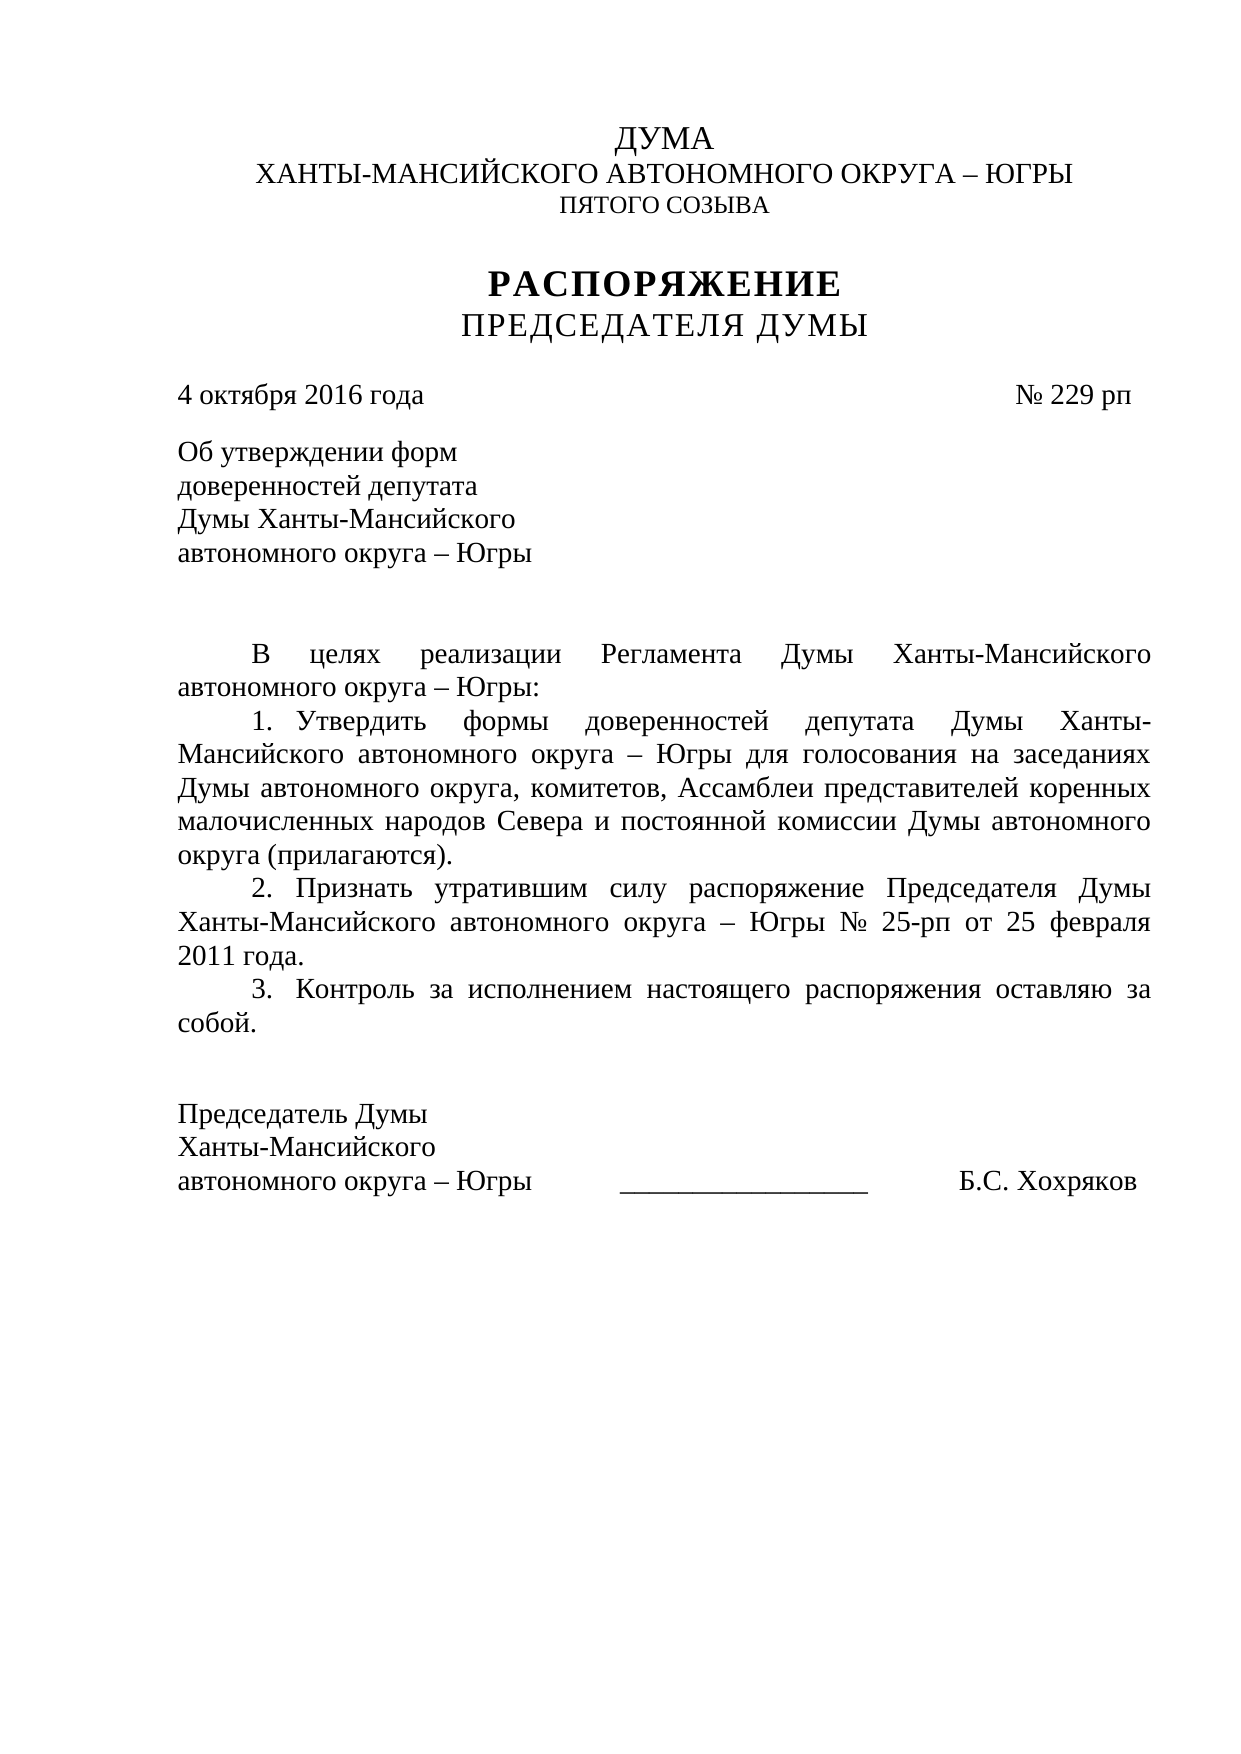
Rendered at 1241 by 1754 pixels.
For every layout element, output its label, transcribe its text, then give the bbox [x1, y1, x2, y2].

subtitle ХАНТЫ-МАНСИЙСКОГО АВТОНОМНОГО ОКРУГА – ЮГРЫ [177, 156, 1152, 190]
text ПРЕДСЕДАТЕЛЯ ДУМЫ [177, 305, 1152, 343]
text Председатель Думы Ханты-Мансийского автономного округа – Югры _________________ Б.С. Хохряков [177, 1096, 1152, 1196]
list Признать утратившим силу распоряжение Председателя Думы Ханты-Мансийского автономного округа – Югры № 25-рп от 25 февраля 2011 года. [177, 871, 1152, 971]
list Утвердить формы доверенностей депутата Думы Ханты-Мансийского автономного округа – Югры для голосования на заседаниях Думы автономного округа, комитетов, Ассамблеи представителей коренных малочисленных народов Севера и постоянной комиссии Думы автономного округа (прилагаются). [177, 703, 1152, 871]
subtitle РАСПОРЯЖЕНИЕ [177, 262, 1152, 305]
subtitle Об утверждении форм доверенностей депутата Думы Ханты-Мансийского автономного округа – Югры [177, 434, 1152, 569]
text 4 октября 2016 года № 229 рп [177, 377, 1152, 410]
list Контроль за исполнением настоящего распоряжения оставляю за собой. [177, 971, 1152, 1038]
subtitle ДУМА [177, 118, 1152, 156]
text ПЯТОГО СОЗЫВА [177, 190, 1152, 219]
text В целях реализации Регламента Думы Ханты-Мансийского автономного округа – Югры: [177, 636, 1152, 703]
